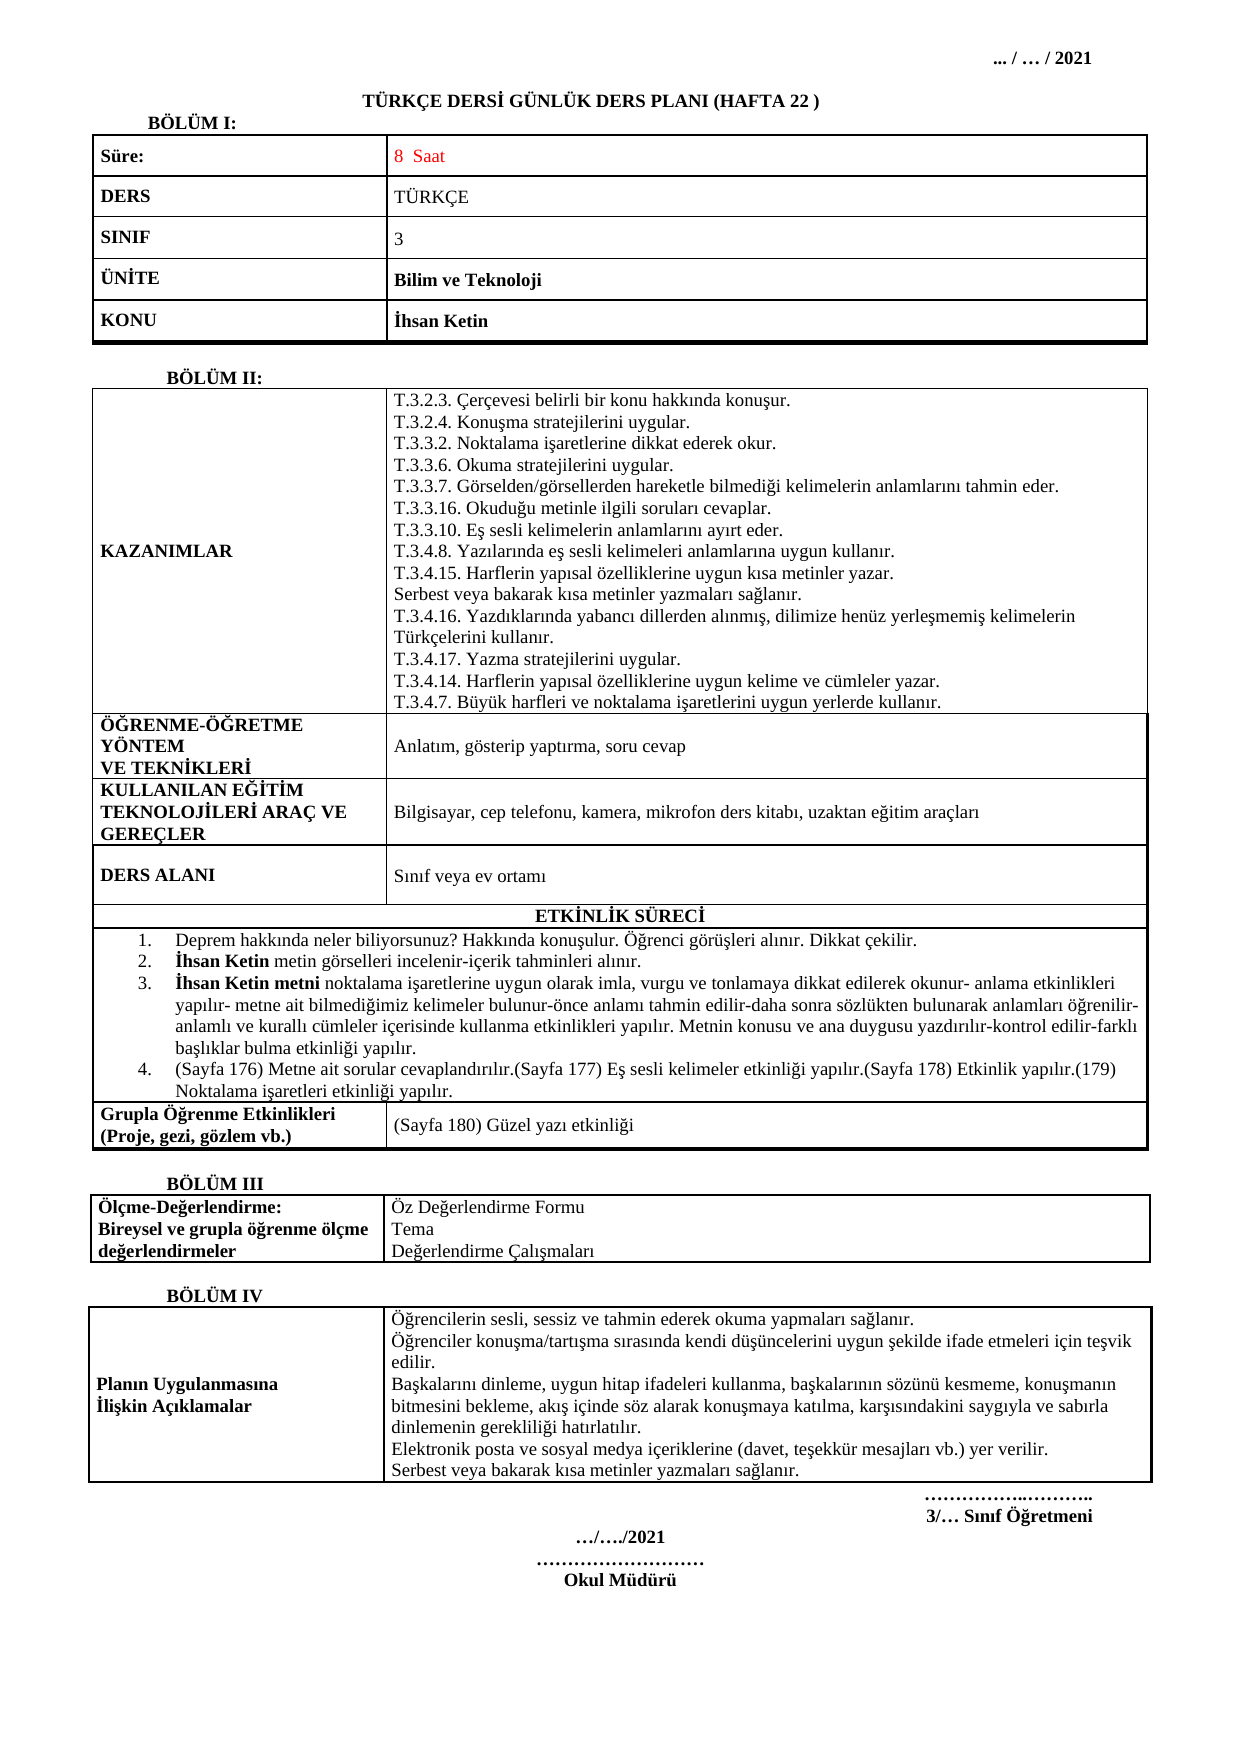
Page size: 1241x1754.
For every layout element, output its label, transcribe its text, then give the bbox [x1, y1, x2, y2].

table_cell TÜRKÇE [388, 177, 1146, 216]
text BÖLÜM II: [148, 367, 1092, 388]
table_header 8 Saat [388, 136, 1146, 175]
table_cell Bilim ve Teknoloji [388, 259, 1146, 299]
table_cell DERS [94, 177, 386, 216]
table_header Öğrencilerin sesli, sessiz ve tahmin ederek okuma yapmaları sağlanır. Öğrenciler konuşma/tartışma sırasında kendi düşüncelerini uygun şekilde ifade etmeleri için teşvik edilir. Başkalarını dinleme, uygun hitap ifadeleri kullanma, başkalarının sözünü kesmeme, konuşmanın bitmesini bekleme, akış içinde söz alarak konuşmaya katılma, karşısındakini saygıyla ve sabırla dinlemenin gerekliliği hatırlatılır. Elektronik posta ve sosyal medya içeriklerine (davet, teşekkür mesajları vb.) yer verilir. Serbest veya bakarak kısa metinler yazmaları sağlanır. [385, 1308, 1150, 1481]
text TÜRKÇE DERSİ GÜNLÜK DERS PLANI (HAFTA 22 ) [148, 90, 1092, 112]
text Okul Müdürü [148, 1569, 1092, 1591]
text ... / … / 2021 [148, 47, 1092, 69]
table_cell 3 [388, 217, 1146, 258]
table_header Planın Uygulanmasına İlişkin Açıklamalar [90, 1308, 383, 1481]
subtitle BÖLÜM III [148, 1173, 1092, 1194]
table_cell ÖĞRENME-ÖĞRETME YÖNTEM VE TEKNİKLERİ [93, 714, 386, 778]
table_cell KONU [94, 301, 386, 340]
table_header T.3.2.3. Çerçevesi belirli bir konu hakkında konuşur. T.3.2.4. Konuşma stratejilerini uygular. T.3.3.2. Noktalama işaretlerine dikkat ederek okur. T.3.3.6. Okuma stratejilerini uygular. T.3.3.7. Görselden/görsellerden hareketle bilmediği kelimelerin anlamlarını tahmin eder. T.3.3.16. Okuduğu metinle ilgili soruları cevaplar. T.3.3.10. Eş sesli kelimelerin anlamlarını ayırt eder. T.3.4.8. Yazılarında eş sesli kelimeleri anlamlarına uygun kullanır. T.3.4.15. Harflerin yapısal özelliklerine uygun kısa metinler yazar. Serbest veya bakarak kısa metinler yazmaları sağlanır. T.3.4.16. Yazdıklarında yabancı dillerden alınmış, dilimize henüz yerleşmemiş kelimelerin Türkçelerini kullanır. T.3.4.17. Yazma stratejilerini uygular. T.3.4.14. Harflerin yapısal özelliklerine uygun kelime ve cümleler yazar. T.3.4.7. Büyük harfleri ve noktalama işaretlerini uygun yerlerde kullanır. [387, 389, 1147, 713]
text …/…./2021 [148, 1526, 1092, 1548]
table_cell KULLANILAN EĞİTİM TEKNOLOJİLERİ ARAÇ VE GEREÇLER [93, 779, 386, 844]
table_cell Sınıf veya ev ortamı [387, 846, 1146, 903]
text 3/… Sınıf Öğretmeni [148, 1504, 1092, 1526]
text ……………………… [148, 1548, 1092, 1569]
table_header Ölçme-Değerlendirme: Bireysel ve grupla öğrenme ölçme değerlendirmeler [92, 1196, 383, 1261]
table_cell Grupla Öğrenme Etkinlikleri (Proje, gezi, gözlem vb.) [94, 1103, 386, 1146]
subtitle BÖLÜM IV [148, 1285, 1092, 1306]
table_cell İhsan Ketin [388, 301, 1146, 340]
table_cell DERS ALANI [94, 846, 386, 903]
table_cell Anlatım, gösterip yaptırma, soru cevap [387, 714, 1146, 778]
table_cell SINIF [94, 217, 386, 258]
table_header KAZANIMLAR [93, 389, 386, 713]
table_header Süre: [94, 136, 386, 175]
text ……………..……….. [148, 1483, 1092, 1504]
table_cell ÜNİTE [94, 259, 386, 299]
table_cell Deprem hakkında neler biliyorsunuz? Hakkında konuşulur. Öğrenci görüşleri alınır. Dikkat çekilir. İhsan Ketin metin görselleri incelenir-içerik tahminleri alınır. İhsan Ketin metni noktalama işaretlerine uygun olarak imla, vurgu ve tonlamaya dikkat edilerek okunur- anlama etkinlikleri yapılır- metne ait bilmediğimiz kelimeler bulunur-önce anlamı tahmin edilir-daha sonra sözlükten bulunarak anlamları öğrenilir-anlamlı ve kurallı cümleler içerisinde kullanma etkinlikleri yapılır. Metnin konusu ve ana duygusu yazdırılır-kontrol edilir-farklı başlıklar bulma etkinliği yapılır. (Sayfa 176) Metne ait sorular cevaplandırılır.(Sayfa 177) Eş sesli kelimeler etkinliği yapılır.(Sayfa 178) Etkinlik yapılır.(179) Noktalama işaretleri etkinliği yapılır. [94, 929, 1146, 1101]
table_cell Bilgisayar, cep telefonu, kamera, mikrofon ders kitabı, uzaktan eğitim araçları [387, 779, 1146, 844]
text BÖLÜM I: [148, 112, 1092, 133]
table_header Öz Değerlendirme Formu Tema Değerlendirme Çalışmaları [385, 1196, 1149, 1261]
table_cell (Sayfa 180) Güzel yazı etkinliği [387, 1103, 1146, 1146]
table_cell ETKİNLİK SÜRECİ [94, 905, 1146, 927]
